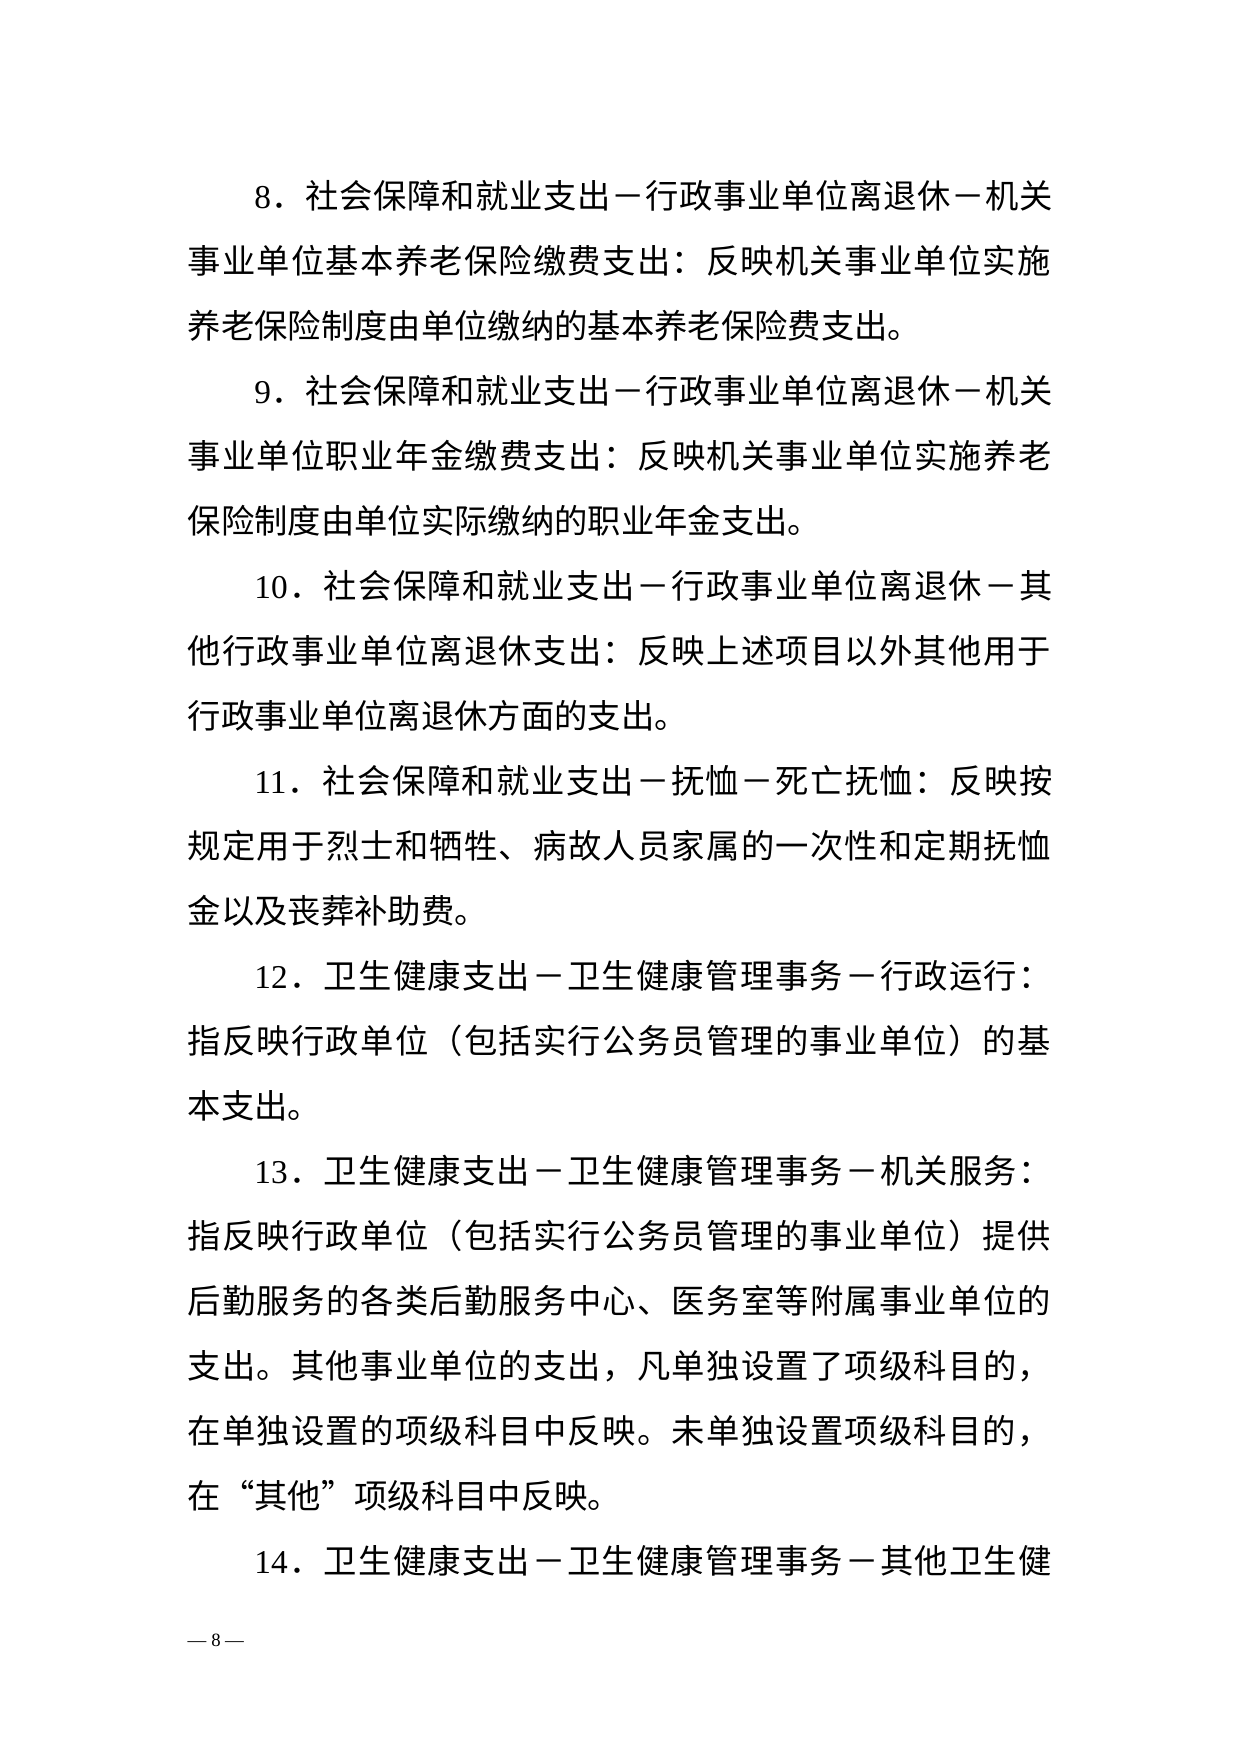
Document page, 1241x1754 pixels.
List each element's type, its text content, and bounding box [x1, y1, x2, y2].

text 9．社会保障和就业支出－行政事业单位离退休－机关事业单位职业年金缴费支出：反映机关事业单位实施养老保险制度由单位实际缴纳的职业年金支出。 [187, 357, 1053, 552]
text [187, 1527, 1053, 1592]
text 10．社会保障和就业支出－行政事业单位离退休－其他行政事业单位离退休支出：反映上述项目以外其他用于行政事业单位离退休方面的支出。 [187, 552, 1053, 747]
text 8．社会保障和就业支出－行政事业单位离退休－机关事业单位基本养老保险缴费支出：反映机关事业单位实施养老保险制度由单位缴纳的基本养老保险费支出。 [187, 162, 1053, 357]
text 13．卫生健康支出－卫生健康管理事务－机关服务：指反映行政单位（包括实行公务员管理的事业单位）提供后勤服务的各类后勤服务中心、医务室等附属事业单位的支出。其他事业单位的支出，凡单独设置了项级科目的，在单独设置的项级科目中反映。未单独设置项级科目的，在“其他”项级科目中反映。 [187, 1137, 1053, 1527]
text 11．社会保障和就业支出－抚恤－死亡抚恤：反映按规定用于烈士和牺牲、病故人员家属的一次性和定期抚恤金以及丧葬补助费。 [187, 747, 1053, 942]
text 12．卫生健康支出－卫生健康管理事务－行政运行：指反映行政单位（包括实行公务员管理的事业单位）的基本支出。 [187, 942, 1053, 1137]
